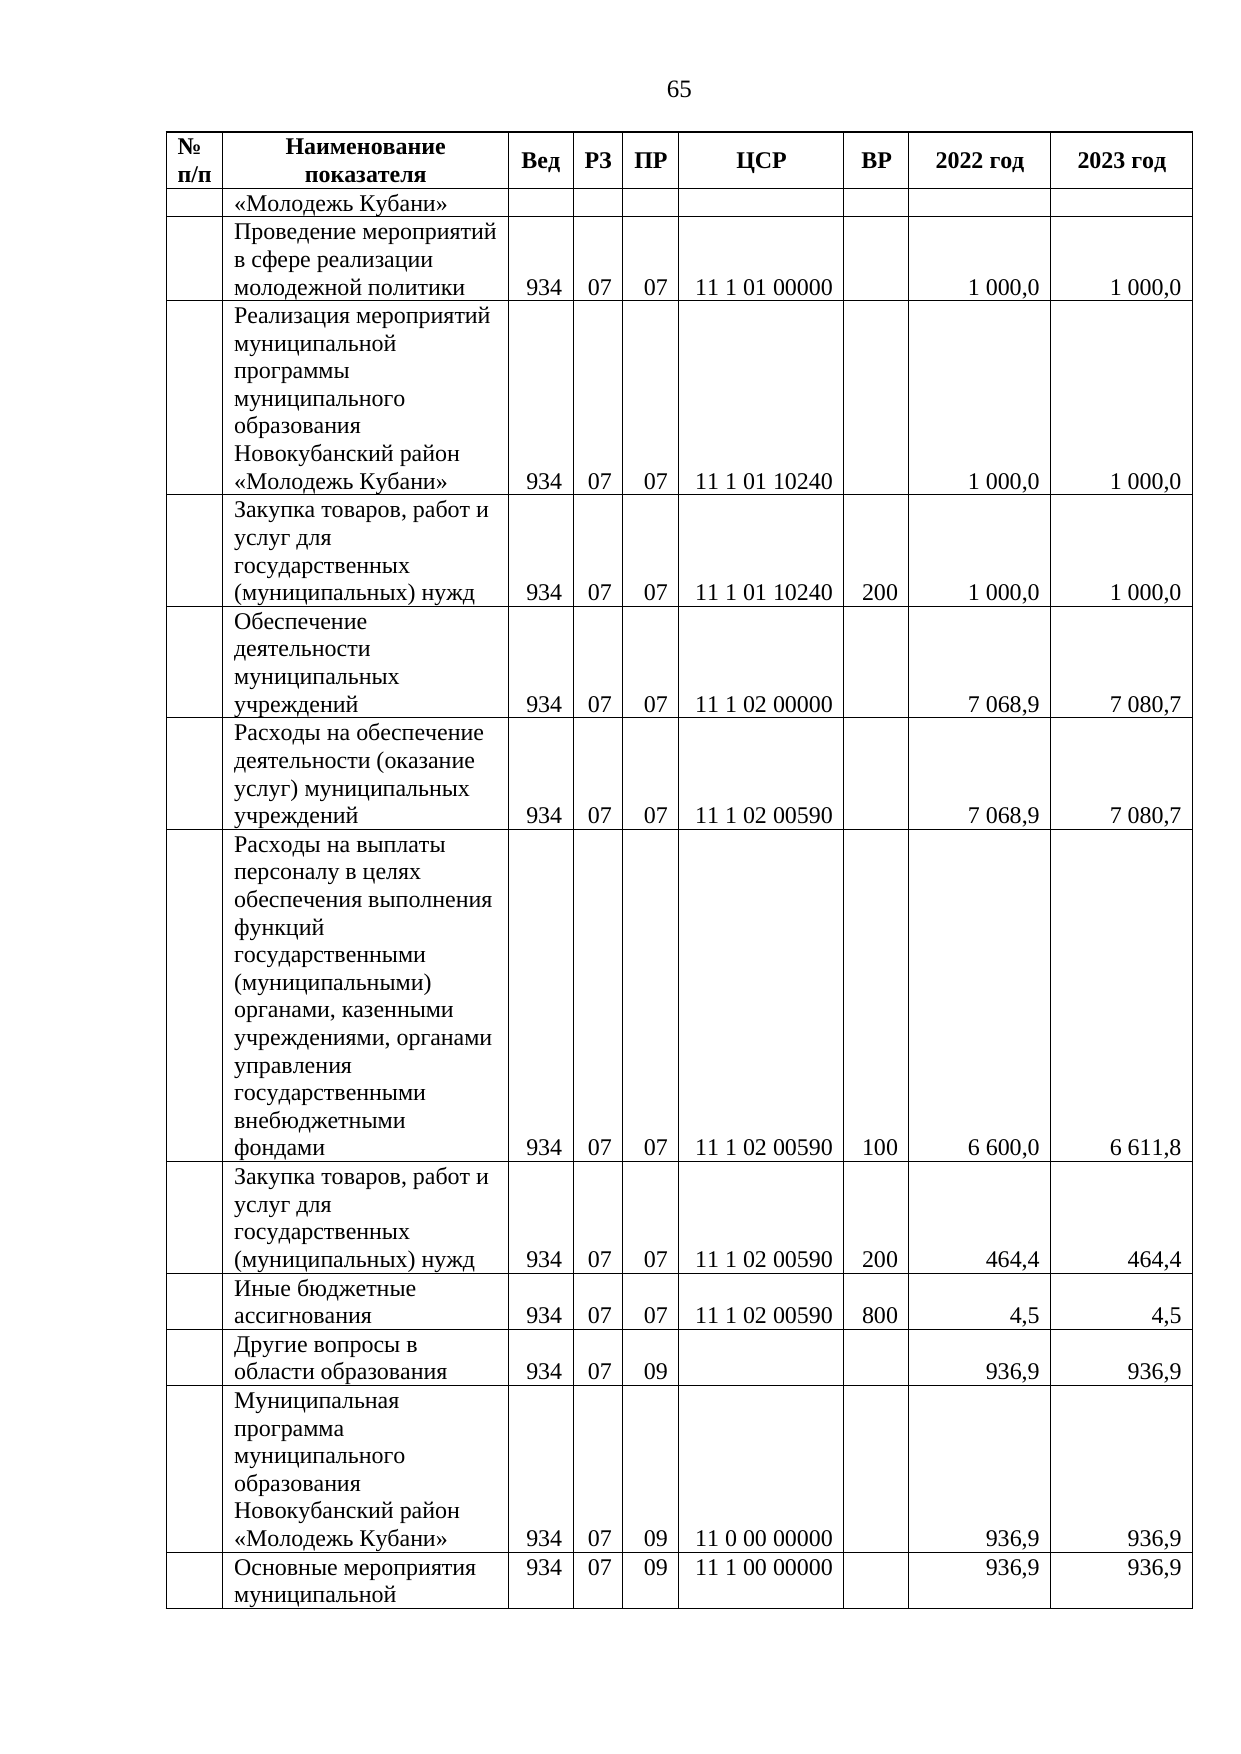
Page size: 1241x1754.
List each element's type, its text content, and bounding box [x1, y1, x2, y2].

table_header 2023 год [1051, 133, 1192, 188]
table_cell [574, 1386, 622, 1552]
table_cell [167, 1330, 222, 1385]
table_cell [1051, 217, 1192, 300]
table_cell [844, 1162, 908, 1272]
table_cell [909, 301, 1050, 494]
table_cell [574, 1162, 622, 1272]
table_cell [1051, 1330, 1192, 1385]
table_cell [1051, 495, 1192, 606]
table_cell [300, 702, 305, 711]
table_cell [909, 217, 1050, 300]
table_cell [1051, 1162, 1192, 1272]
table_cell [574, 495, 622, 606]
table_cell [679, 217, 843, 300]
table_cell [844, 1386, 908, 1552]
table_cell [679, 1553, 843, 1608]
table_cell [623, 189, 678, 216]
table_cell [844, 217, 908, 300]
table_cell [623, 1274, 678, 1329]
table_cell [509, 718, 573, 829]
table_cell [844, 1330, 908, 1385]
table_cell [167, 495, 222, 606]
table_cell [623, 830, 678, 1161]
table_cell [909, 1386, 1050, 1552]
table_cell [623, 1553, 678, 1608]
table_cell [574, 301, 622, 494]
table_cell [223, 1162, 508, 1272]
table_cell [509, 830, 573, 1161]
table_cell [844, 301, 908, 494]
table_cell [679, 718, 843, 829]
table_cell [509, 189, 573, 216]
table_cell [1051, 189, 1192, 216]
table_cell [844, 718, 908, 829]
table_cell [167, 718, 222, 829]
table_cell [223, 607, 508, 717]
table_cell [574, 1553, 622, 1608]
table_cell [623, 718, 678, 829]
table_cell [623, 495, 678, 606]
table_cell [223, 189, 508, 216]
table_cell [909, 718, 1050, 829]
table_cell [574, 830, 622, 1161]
table_header Наименование показателя [223, 133, 508, 188]
table_header ЦСР [679, 133, 843, 188]
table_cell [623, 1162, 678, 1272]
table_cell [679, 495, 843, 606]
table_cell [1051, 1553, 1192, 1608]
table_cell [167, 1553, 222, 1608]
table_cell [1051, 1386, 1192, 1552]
table_header 2022 год [909, 133, 1050, 188]
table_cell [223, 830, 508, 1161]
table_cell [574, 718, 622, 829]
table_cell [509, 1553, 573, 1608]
table_header ВР [844, 133, 908, 188]
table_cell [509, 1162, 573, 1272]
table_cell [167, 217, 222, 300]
table_header РЗ [574, 133, 622, 188]
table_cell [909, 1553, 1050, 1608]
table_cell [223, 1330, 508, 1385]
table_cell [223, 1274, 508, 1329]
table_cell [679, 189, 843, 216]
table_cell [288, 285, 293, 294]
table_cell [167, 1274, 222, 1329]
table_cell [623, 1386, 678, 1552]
table_header ПР [623, 133, 678, 188]
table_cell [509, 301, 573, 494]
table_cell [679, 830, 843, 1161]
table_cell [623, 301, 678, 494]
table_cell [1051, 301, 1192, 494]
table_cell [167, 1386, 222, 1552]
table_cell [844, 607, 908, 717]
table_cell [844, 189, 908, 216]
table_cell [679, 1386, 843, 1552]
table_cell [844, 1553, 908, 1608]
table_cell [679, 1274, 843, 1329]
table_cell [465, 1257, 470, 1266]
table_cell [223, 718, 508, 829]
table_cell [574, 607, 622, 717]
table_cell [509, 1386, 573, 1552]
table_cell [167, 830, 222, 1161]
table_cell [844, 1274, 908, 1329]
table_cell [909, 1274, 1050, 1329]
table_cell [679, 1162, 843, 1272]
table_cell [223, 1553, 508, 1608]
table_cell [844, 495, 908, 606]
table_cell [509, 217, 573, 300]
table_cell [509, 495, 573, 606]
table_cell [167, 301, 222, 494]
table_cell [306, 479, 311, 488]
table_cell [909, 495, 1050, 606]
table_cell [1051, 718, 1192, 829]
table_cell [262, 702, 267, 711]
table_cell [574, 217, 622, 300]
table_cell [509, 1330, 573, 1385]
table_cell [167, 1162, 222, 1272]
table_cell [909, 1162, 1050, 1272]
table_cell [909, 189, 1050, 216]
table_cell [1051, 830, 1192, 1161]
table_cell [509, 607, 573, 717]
table_header № п/п [167, 133, 222, 188]
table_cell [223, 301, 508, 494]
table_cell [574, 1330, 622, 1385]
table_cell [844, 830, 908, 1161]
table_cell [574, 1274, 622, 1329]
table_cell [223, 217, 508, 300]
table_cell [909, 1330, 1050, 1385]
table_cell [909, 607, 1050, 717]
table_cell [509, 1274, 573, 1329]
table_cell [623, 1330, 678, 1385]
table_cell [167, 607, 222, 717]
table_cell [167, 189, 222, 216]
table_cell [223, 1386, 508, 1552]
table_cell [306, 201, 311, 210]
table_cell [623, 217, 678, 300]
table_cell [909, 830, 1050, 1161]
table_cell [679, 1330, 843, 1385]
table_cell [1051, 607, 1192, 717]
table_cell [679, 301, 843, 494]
table_header Вед [509, 133, 573, 188]
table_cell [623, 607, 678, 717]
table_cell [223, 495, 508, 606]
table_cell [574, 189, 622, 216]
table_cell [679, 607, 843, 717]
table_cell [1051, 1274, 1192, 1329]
